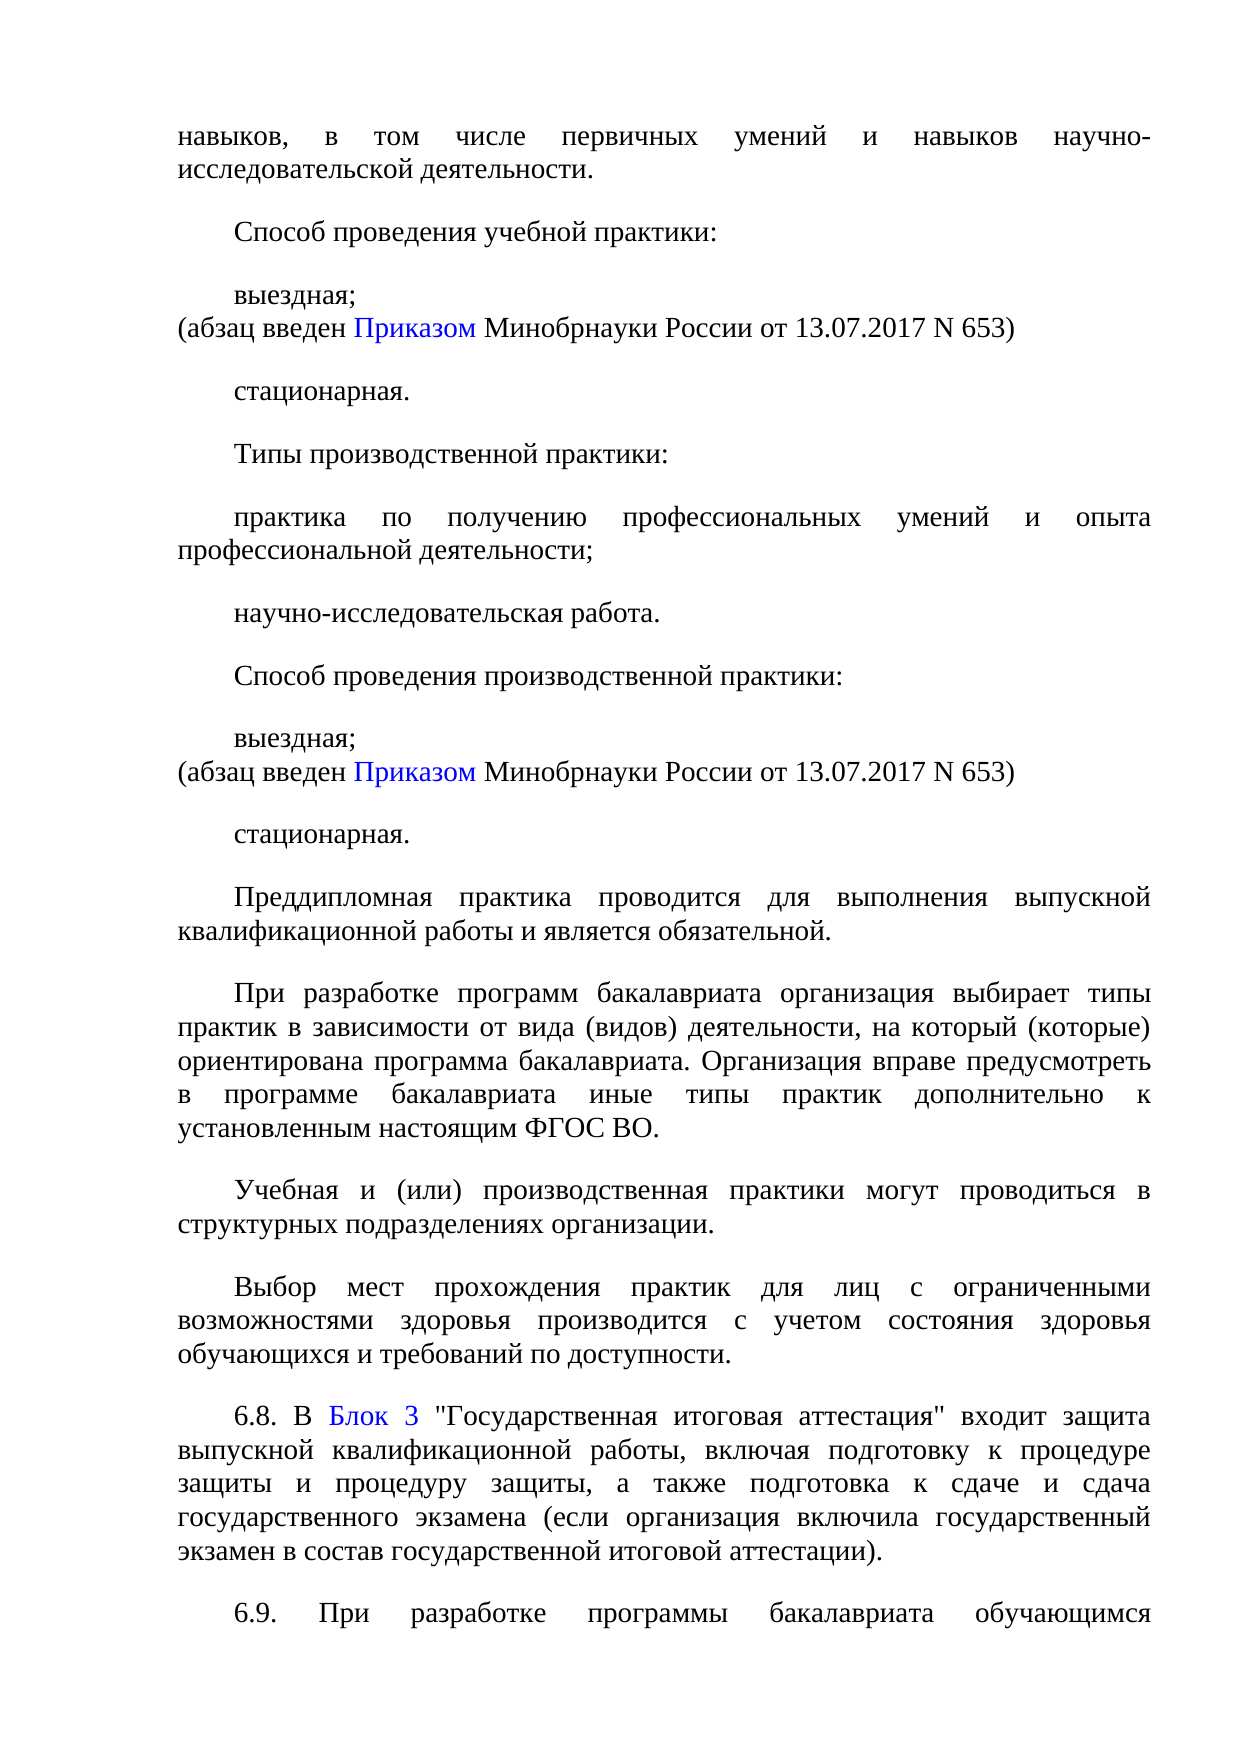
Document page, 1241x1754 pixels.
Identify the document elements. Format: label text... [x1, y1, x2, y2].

text научно-исследовательская работа. [177, 595, 1152, 628]
text выездная; [177, 720, 1152, 754]
text Преддипломная практика проводится для выполнения выпускной квалификационной работы и является обязательной. [177, 879, 1152, 946]
text стационарная. [177, 817, 1152, 850]
text Типы производственной практики: [177, 436, 1152, 469]
text (абзац введен Приказом Минобрнауки России от 13.07.2017 N 653) [177, 754, 1152, 787]
text Выбор мест прохождения практик для лиц с ограниченными возможностями здоровья производится с учетом состояния здоровья обучающихся и требований по доступности. [177, 1269, 1152, 1369]
text практика по получению профессиональных умений и опыта профессиональной деятельности; [177, 499, 1152, 566]
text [177, 1595, 1152, 1629]
text Способ проведения производственной практики: [177, 658, 1152, 691]
text стационарная. [177, 373, 1152, 407]
text При разработке программ бакалавриата организация выбирает типы практик в зависимости от вида (видов) деятельности, на который (которые) ориентирована программа бакалавриата. Организация вправе предусмотреть в программе бакалавриата иные типы практик дополнительно к установленным настоящим ФГОС ВО. [177, 976, 1152, 1143]
text 6.8. В Блок 3 "Государственная итоговая аттестация" входит защита выпускной квалификационной работы, включая подготовку к процедуре защиты и процедуру защиты, а также подготовка к сдаче и сдача государственного экзамена (если организация включила государственный экзамен в состав государственной итоговой аттестации). [177, 1398, 1152, 1566]
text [177, 118, 1152, 185]
text выездная; [177, 277, 1152, 311]
text (абзац введен Приказом Минобрнауки России от 13.07.2017 N 653) [177, 311, 1152, 344]
text Способ проведения учебной практики: [177, 214, 1152, 248]
text Учебная и (или) производственная практики могут проводиться в структурных подразделениях организации. [177, 1172, 1152, 1239]
